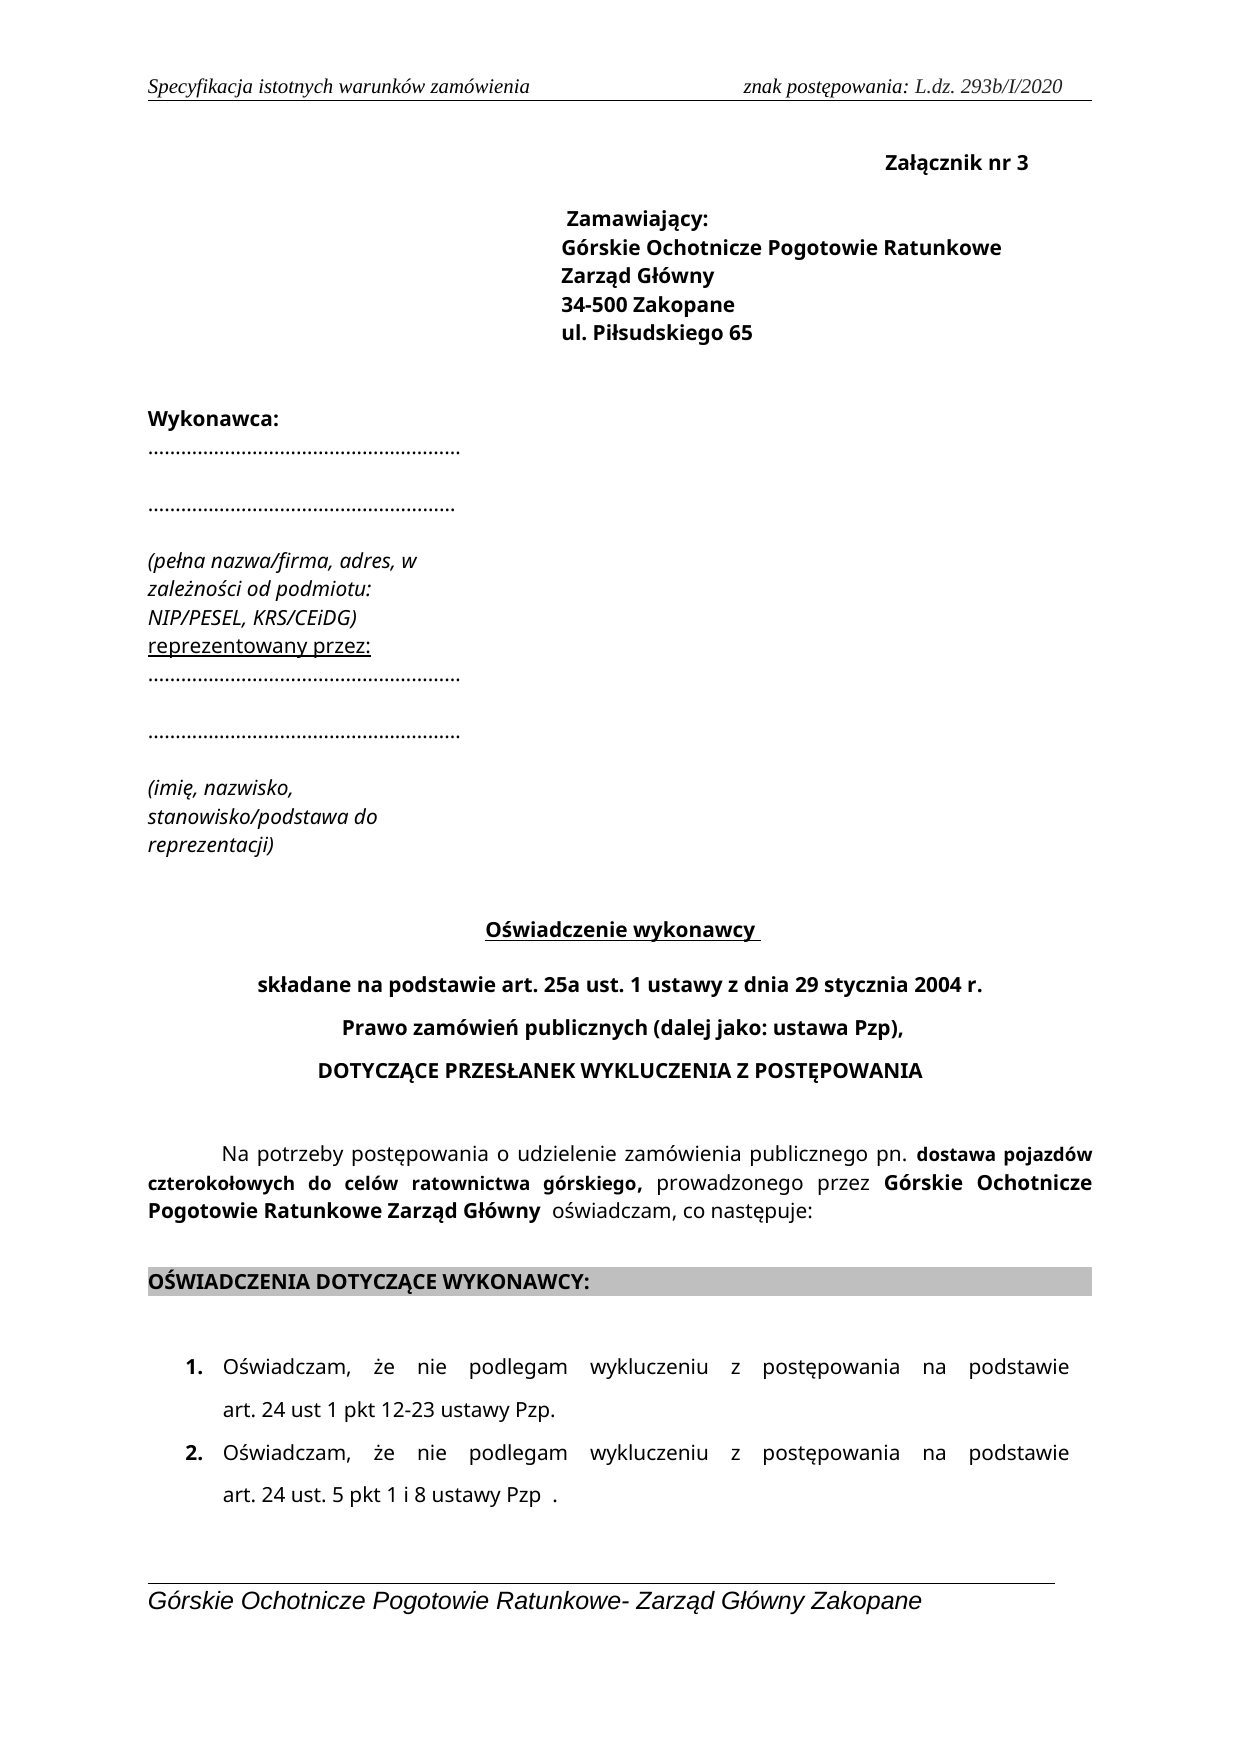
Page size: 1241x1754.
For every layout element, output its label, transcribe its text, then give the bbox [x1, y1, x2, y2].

text Prawo zamówień publicznych (dalej jako: ustawa Pzp), [148, 1013, 1092, 1042]
text OŚWIADCZENIA DOTYCZĄCE WYKONAWCY: [148, 1267, 1092, 1296]
list Oświadczam, że nie podlegam wykluczeniu z postępowania na podstawie art. 24 ust. 5 pkt 1 i 8 ustawy Pzp . [185, 1438, 1092, 1509]
text (pełna nazwa/firma, adres, w zależności od podmiotu: NIP/PESEL, KRS/CEiDG) [148, 546, 472, 631]
list Oświadczam, że nie podlegam wykluczeniu z postępowania na podstawie art. 24 ust 1 pkt 12-23 ustawy Pzp. [185, 1352, 1092, 1423]
text Na potrzeby postępowania o udzielenie zamówienia publicznego pn. dostawa pojazdów czterokołowych do celów ratownictwa górskiego, prowadzonego przez Górskie Ochotnicze Pogotowie Ratunkowe Zarząd Główny oświadczam, co następuje: [148, 1139, 1092, 1225]
text Załącznik nr 3 [148, 148, 1092, 176]
subtitle DOTYCZĄCE PRZESŁANEK WYKLUCZENIA Z POSTĘPOWANIA [148, 1056, 1092, 1084]
text ………………………………………………………………………………………..………… [148, 432, 472, 517]
text …………………………………………………………………………………………………… [148, 659, 472, 745]
text Wykonawca: [148, 404, 1092, 432]
text Zamawiający: [561, 204, 1092, 233]
text (imię, nazwisko, stanowisko/podstawa do reprezentacji) [148, 773, 472, 859]
text reprezentowany przez: [148, 631, 1092, 659]
text ul. Piłsudskiego 65 [166, 318, 1092, 347]
text składane na podstawie art. 25a ust. 1 ustawy z dnia 29 stycznia 2004 r. [148, 971, 1092, 999]
text Zarząd Główny [166, 261, 1092, 290]
text Górskie Ochotnicze Pogotowie Ratunkowe [166, 233, 1092, 261]
text Oświadczenie wykonawcy [148, 916, 1092, 944]
text 34-500 Zakopane [166, 290, 1092, 318]
